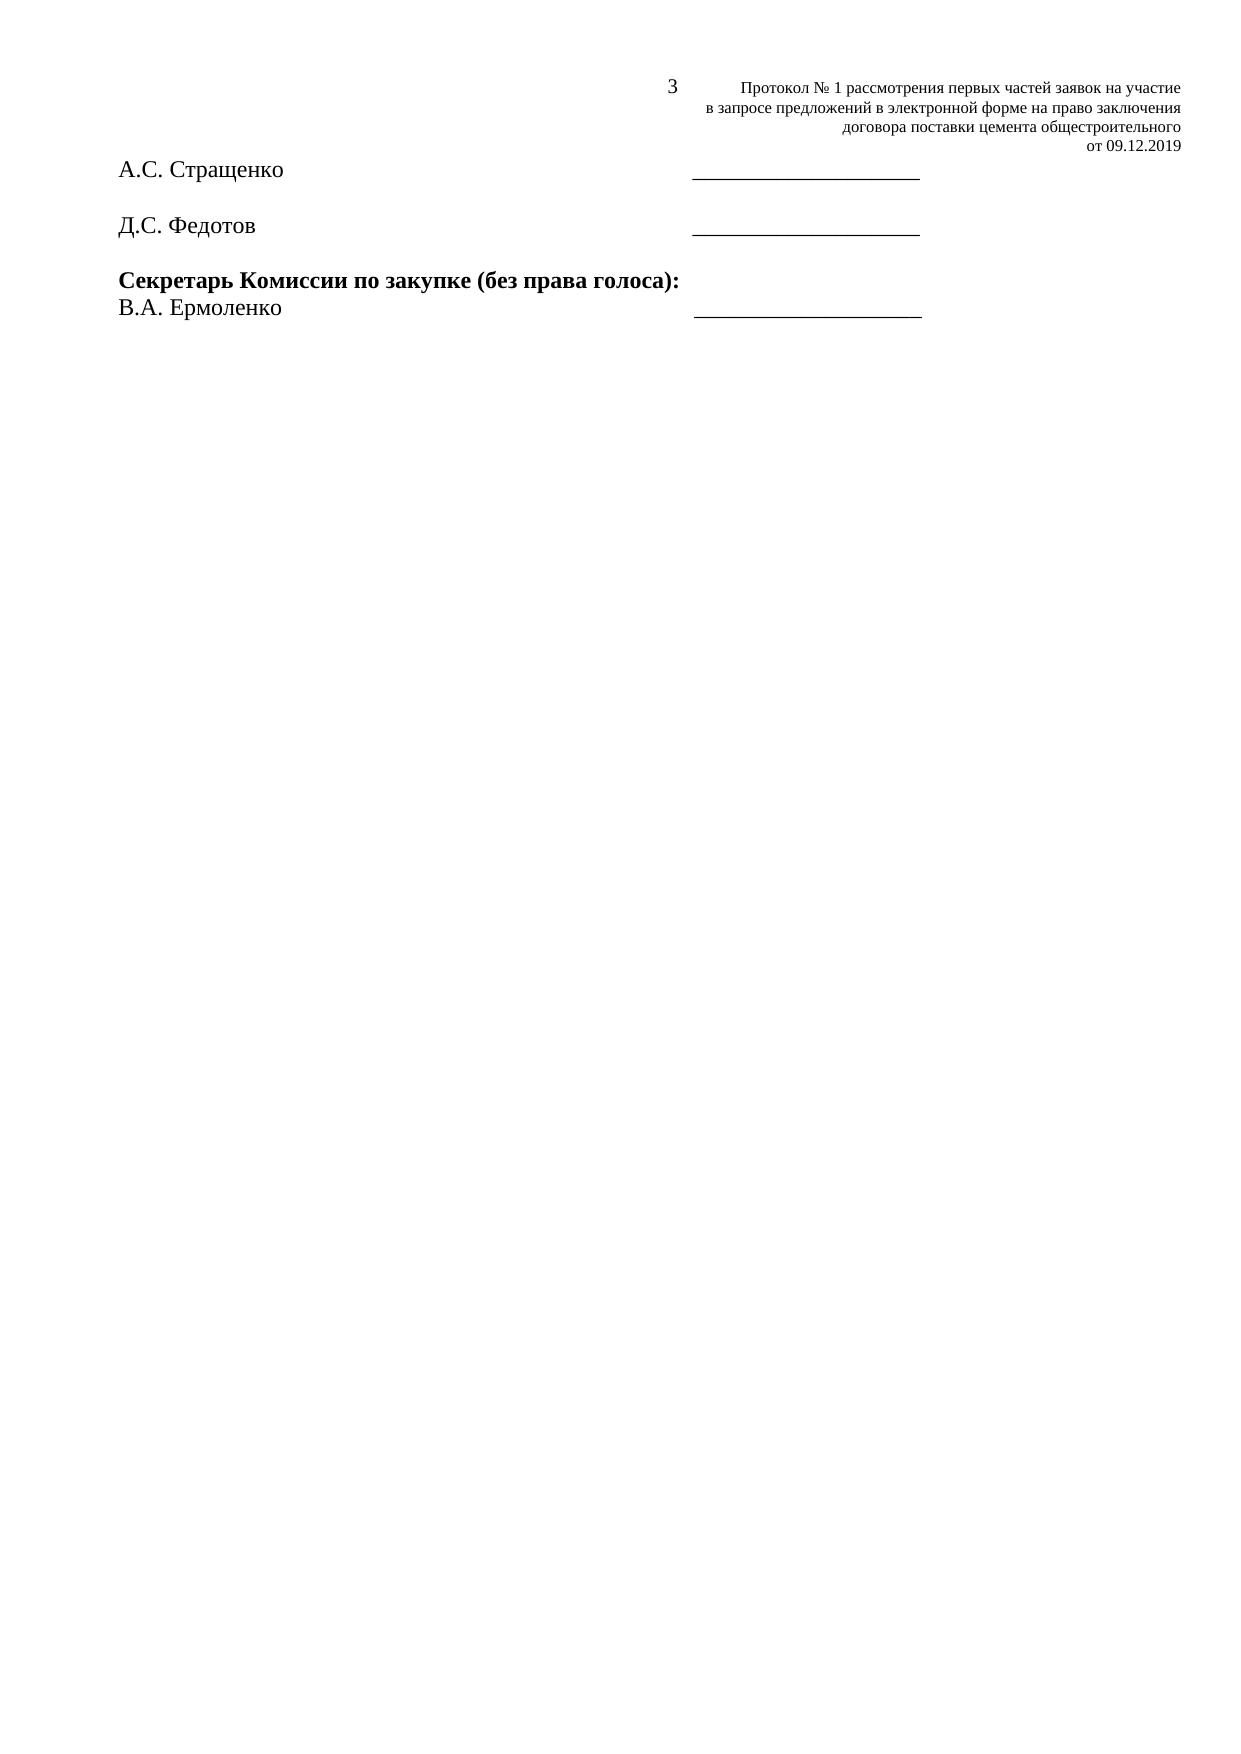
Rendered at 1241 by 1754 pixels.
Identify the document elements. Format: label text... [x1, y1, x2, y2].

table_cell ___________________ [681, 211, 1155, 266]
text Секретарь Комиссии по закупке (без права голоса): [118, 266, 1181, 293]
table_cell ___________________ [681, 155, 1155, 211]
table_cell А.С. Стращенко [107, 155, 681, 211]
text В.А. Ермоленко ___________________ [118, 293, 1181, 321]
table_cell Д.С. Федотов [107, 211, 681, 266]
